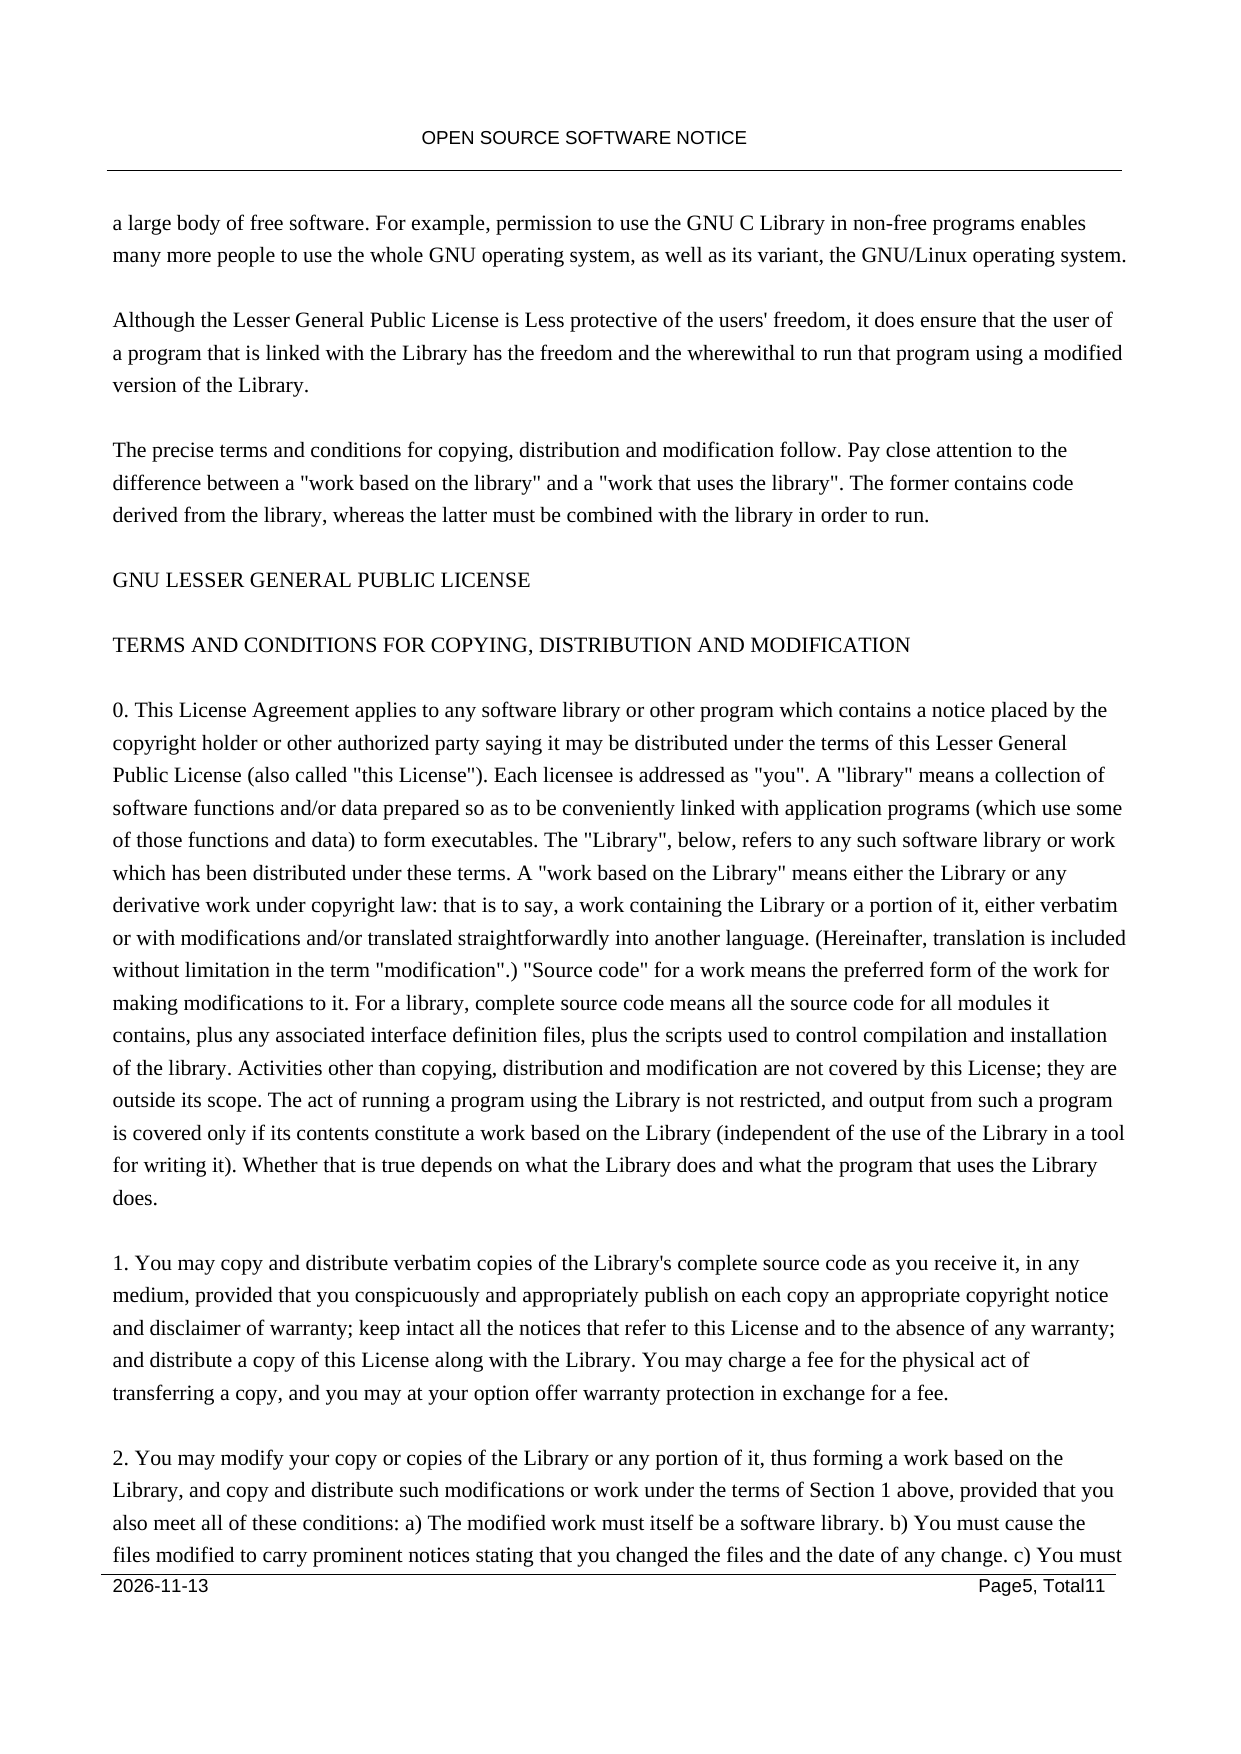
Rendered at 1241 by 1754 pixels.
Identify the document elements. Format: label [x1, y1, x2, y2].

text [112, 206, 1128, 1571]
